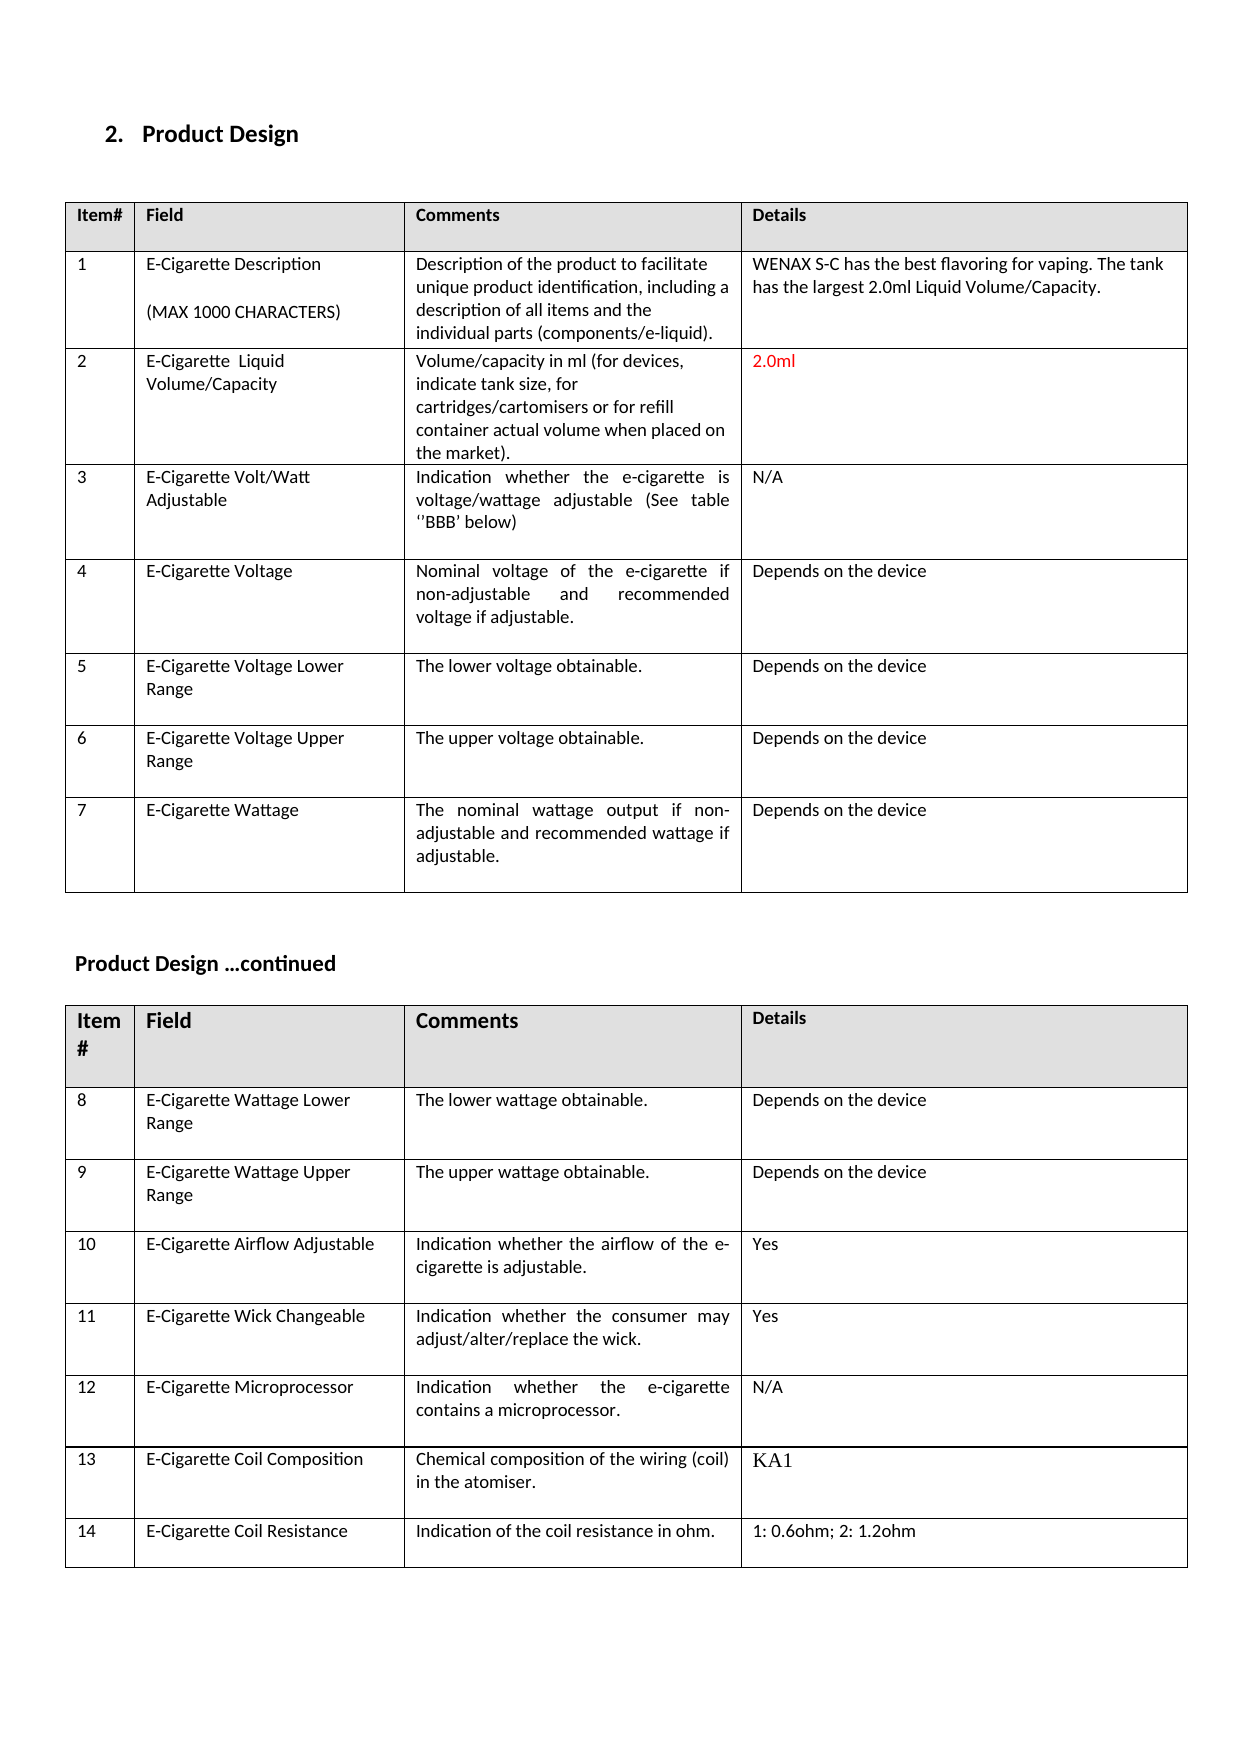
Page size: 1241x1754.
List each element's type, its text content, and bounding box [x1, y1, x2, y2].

table_cell Depends on the device [742, 654, 1187, 725]
subtitle Product Design [104, 118, 1165, 148]
table_header Details [742, 203, 1187, 251]
table_cell 3 [66, 465, 134, 558]
table_cell Indication whether the e-cigarette is voltage/wattage adjustable (See table ‘’BBB’ below) [405, 465, 741, 558]
table_cell The lower wattage obtainable. [405, 1088, 741, 1159]
table_cell 13 [66, 1448, 134, 1518]
table_cell E-Cigarette Wick Changeable [135, 1304, 404, 1374]
table_cell E-Cigarette Voltage Lower Range [135, 654, 404, 725]
table_cell N/A [742, 1376, 1187, 1446]
table_cell E-Cigarette Coil Composition [135, 1448, 404, 1518]
table_cell 2.0ml [742, 349, 1187, 464]
table_cell Indication whether the consumer may adjust/alter/replace the wick. [405, 1304, 741, 1374]
table_cell Indication whether the e-cigarette contains a microprocessor. [405, 1376, 741, 1446]
table_cell 7 [66, 798, 134, 892]
table_cell Depends on the device [742, 1160, 1187, 1231]
table_cell N/A [742, 465, 1187, 558]
table_cell Chemical composition of the wiring (coil) in the atomiser. [405, 1448, 741, 1518]
table_cell E-Cigarette Description (MAX 1000 CHARACTERS) [135, 252, 404, 348]
table_cell E-Cigarette Voltage [135, 560, 404, 653]
table_cell Indication whether the airflow of the e-cigarette is adjustable. [405, 1232, 741, 1303]
table_cell Depends on the device [742, 726, 1187, 797]
table_cell KA1 [742, 1448, 1187, 1518]
table_cell E-Cigarette Liquid Volume/Capacity [135, 349, 404, 464]
table_header Item# [66, 203, 134, 251]
table_cell E-Cigarette Volt/Watt Adjustable [135, 465, 404, 558]
table_cell The nominal wattage output if non-adjustable and recommended wattage if adjustable. [405, 798, 741, 892]
table_cell Volume/capacity in ml (for devices, indicate tank size, for cartridges/cartomisers or for refill container actual volume when placed on the market). [405, 349, 741, 464]
table_cell E-Cigarette Voltage Upper Range [135, 726, 404, 797]
table_cell 12 [66, 1376, 134, 1446]
table_header Comments [405, 1006, 741, 1087]
table_cell Yes [742, 1232, 1187, 1303]
table_cell E-Cigarette Airflow Adjustable [135, 1232, 404, 1303]
table_cell 4 [66, 560, 134, 653]
table_cell 5 [66, 654, 134, 725]
table_cell Depends on the device [742, 798, 1187, 892]
table_cell The upper voltage obtainable. [405, 726, 741, 797]
table_cell E-Cigarette Wattage [135, 798, 404, 892]
table_header Details [742, 1006, 1187, 1087]
table_cell 2 [66, 349, 134, 464]
table_header Field [135, 203, 404, 251]
table_cell Yes [742, 1304, 1187, 1374]
table_cell E-Cigarette Wattage Upper Range [135, 1160, 404, 1231]
text Product Design …continued [75, 949, 1165, 977]
table_cell 14 [66, 1519, 134, 1567]
table_cell Indication of the coil resistance in ohm. [405, 1519, 741, 1567]
table_cell WENAX S-C has the best flavoring for vaping. The tank has the largest 2.0ml Liquid Volume/Capacity. [742, 252, 1187, 348]
table_header Item# [66, 1006, 134, 1087]
table_cell 1 [66, 252, 134, 348]
table_header Field [135, 1006, 404, 1087]
table_cell 6 [66, 726, 134, 797]
table_cell The lower voltage obtainable. [405, 654, 741, 725]
table_cell Description of the product to facilitate unique product identification, including a description of all items and the individual parts (components/e-liquid). [405, 252, 741, 348]
table_cell E-Cigarette Microprocessor [135, 1376, 404, 1446]
table_cell 9 [66, 1160, 134, 1231]
table_cell 1: 0.6ohm; 2: 1.2ohm [742, 1519, 1187, 1567]
table_cell Nominal voltage of the e-cigarette if non-adjustable and recommended voltage if adjustable. [405, 560, 741, 653]
table_cell 11 [66, 1304, 134, 1374]
table_cell E-Cigarette Coil Resistance [135, 1519, 404, 1567]
table_cell 8 [66, 1088, 134, 1159]
table_header Comments [405, 203, 741, 251]
table_cell The upper wattage obtainable. [405, 1160, 741, 1231]
table_cell E-Cigarette Wattage Lower Range [135, 1088, 404, 1159]
table_cell Depends on the device [742, 1088, 1187, 1159]
table_cell Depends on the device [742, 560, 1187, 653]
table_cell 10 [66, 1232, 134, 1303]
